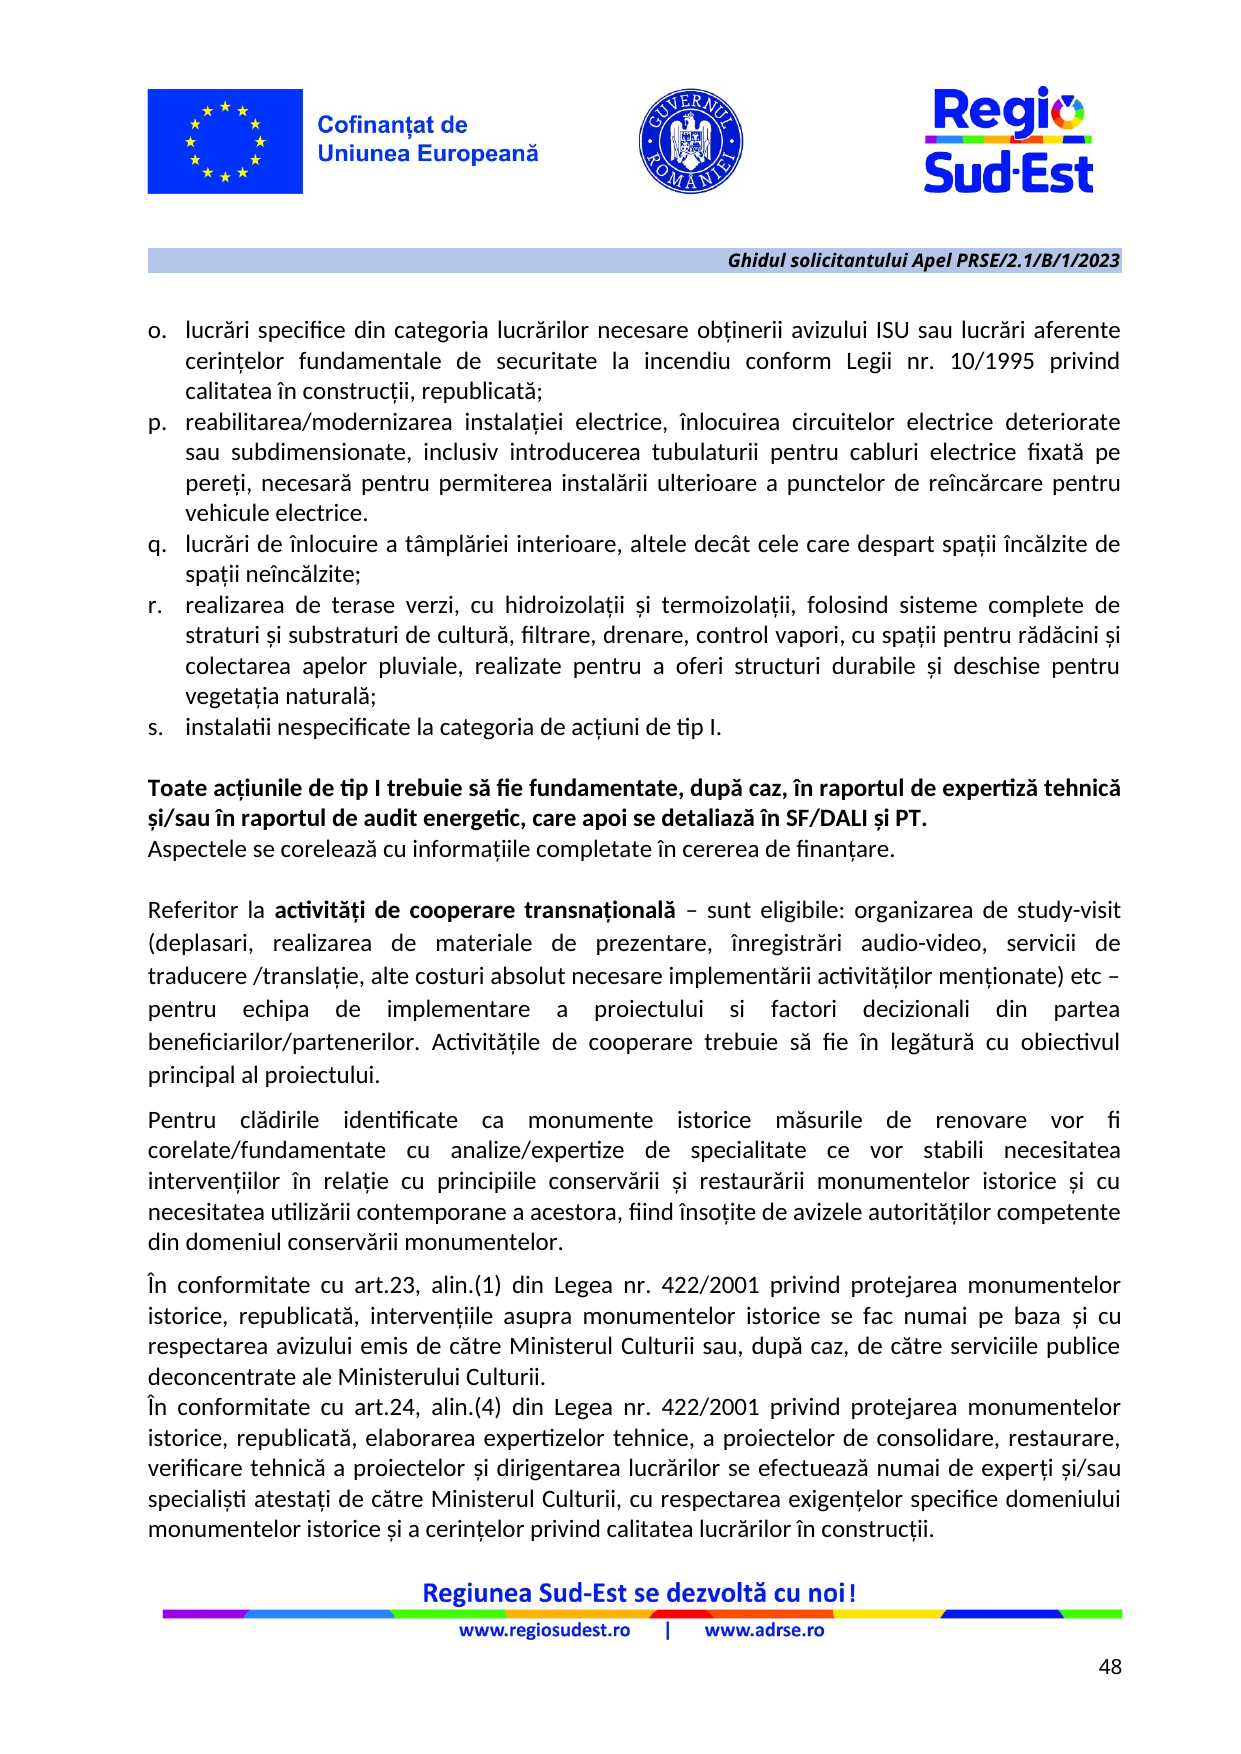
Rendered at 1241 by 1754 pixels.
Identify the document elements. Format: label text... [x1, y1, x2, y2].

picture [147, 86, 1093, 195]
text Aspectele se corelează cu informațiile completate în cererea de finanțare. [148, 833, 1122, 864]
text În conformitate cu art.23, alin.(1) din Legea nr. 422/2001 privind protejarea monumentelor istorice, republicată, intervențiile asupra monumentelor istorice se fac numai pe baza şi cu respectarea avizului emis de către Ministerul Culturii sau, după caz, de către serviciile publice deconcentrate ale Ministerului Culturii. [148, 1269, 1122, 1391]
text Referitor la activități de cooperare transnațională – sunt eligibile: organizarea de study-visit (deplasari, realizarea de materiale de prezentare, înregistrări audio-video, servicii de traducere /translație, alte costuri absolut necesare implementării activităților menționate) etc – pentru echipa de implementare a proiectului si factori decizionali din partea beneficiarilor/partenerilor. Activitățile de cooperare trebuie să fie în legătură cu obiectivul principal al proiectului. [148, 894, 1122, 1089]
text Pentru clădirile identificate ca monumente istorice măsurile de renovare vor fi corelate/fundamentate cu analize/expertize de specialitate ce vor stabili necesitatea intervențiilor în relație cu principiile conservării și restaurării monumentelor istorice și cu necesitatea utilizării contemporane a acestora, fiind însoțite de avizele autorităților competente din domeniul conservării monumentelor. [148, 1104, 1122, 1257]
picture [162, 1582, 1123, 1640]
list realizarea de terase verzi, cu hidroizolații și termoizolații, folosind sisteme complete de straturi și substraturi de cultură, filtrare, drenare, control vapori, cu spații pentru rădăcini și colectarea apelor pluviale, realizate pentru a oferi structuri durabile și deschise pentru vegetația naturală; [148, 589, 1122, 711]
text Toate acțiunile de tip I trebuie să fie fundamentate, după caz, în raportul de expertiză tehnică şi/sau în raportul de audit energetic, care apoi se detaliază în SF/DALI și PT. [148, 772, 1122, 833]
list instalatii nespecificate la categoria de acțiuni de tip I. [148, 711, 1122, 742]
text În conformitate cu art.24, alin.(4) din Legea nr. 422/2001 privind protejarea monumentelor istorice, republicată, elaborarea expertizelor tehnice, a proiectelor de consolidare, restaurare, verificare tehnică a proiectelor şi dirigentarea lucrărilor se efectuează numai de experţi şi/sau specialişti atestaţi de către Ministerul Culturii, cu respectarea exigențelor specifice domeniului monumentelor istorice și a cerințelor privind calitatea lucrărilor în construcții. [148, 1391, 1122, 1544]
list reabilitarea/modernizarea instalației electrice, înlocuirea circuitelor electrice deteriorate sau subdimensionate, inclusiv introducerea tubulaturii pentru cabluri electrice fixată pe pereţi, necesară pentru permiterea instalării ulterioare a punctelor de reîncărcare pentru vehicule electrice. [148, 406, 1122, 528]
list lucrări specifice din categoria lucrărilor necesare obținerii avizului ISU sau lucrări aferente cerințelor fundamentale de securitate la incendiu conform Legii nr. 10/1995 privind calitatea în construcții, republicată; [148, 314, 1122, 406]
list lucrări de înlocuire a tâmplăriei interioare, altele decât cele care despart spații încălzite de spații neîncălzite; [148, 528, 1122, 589]
